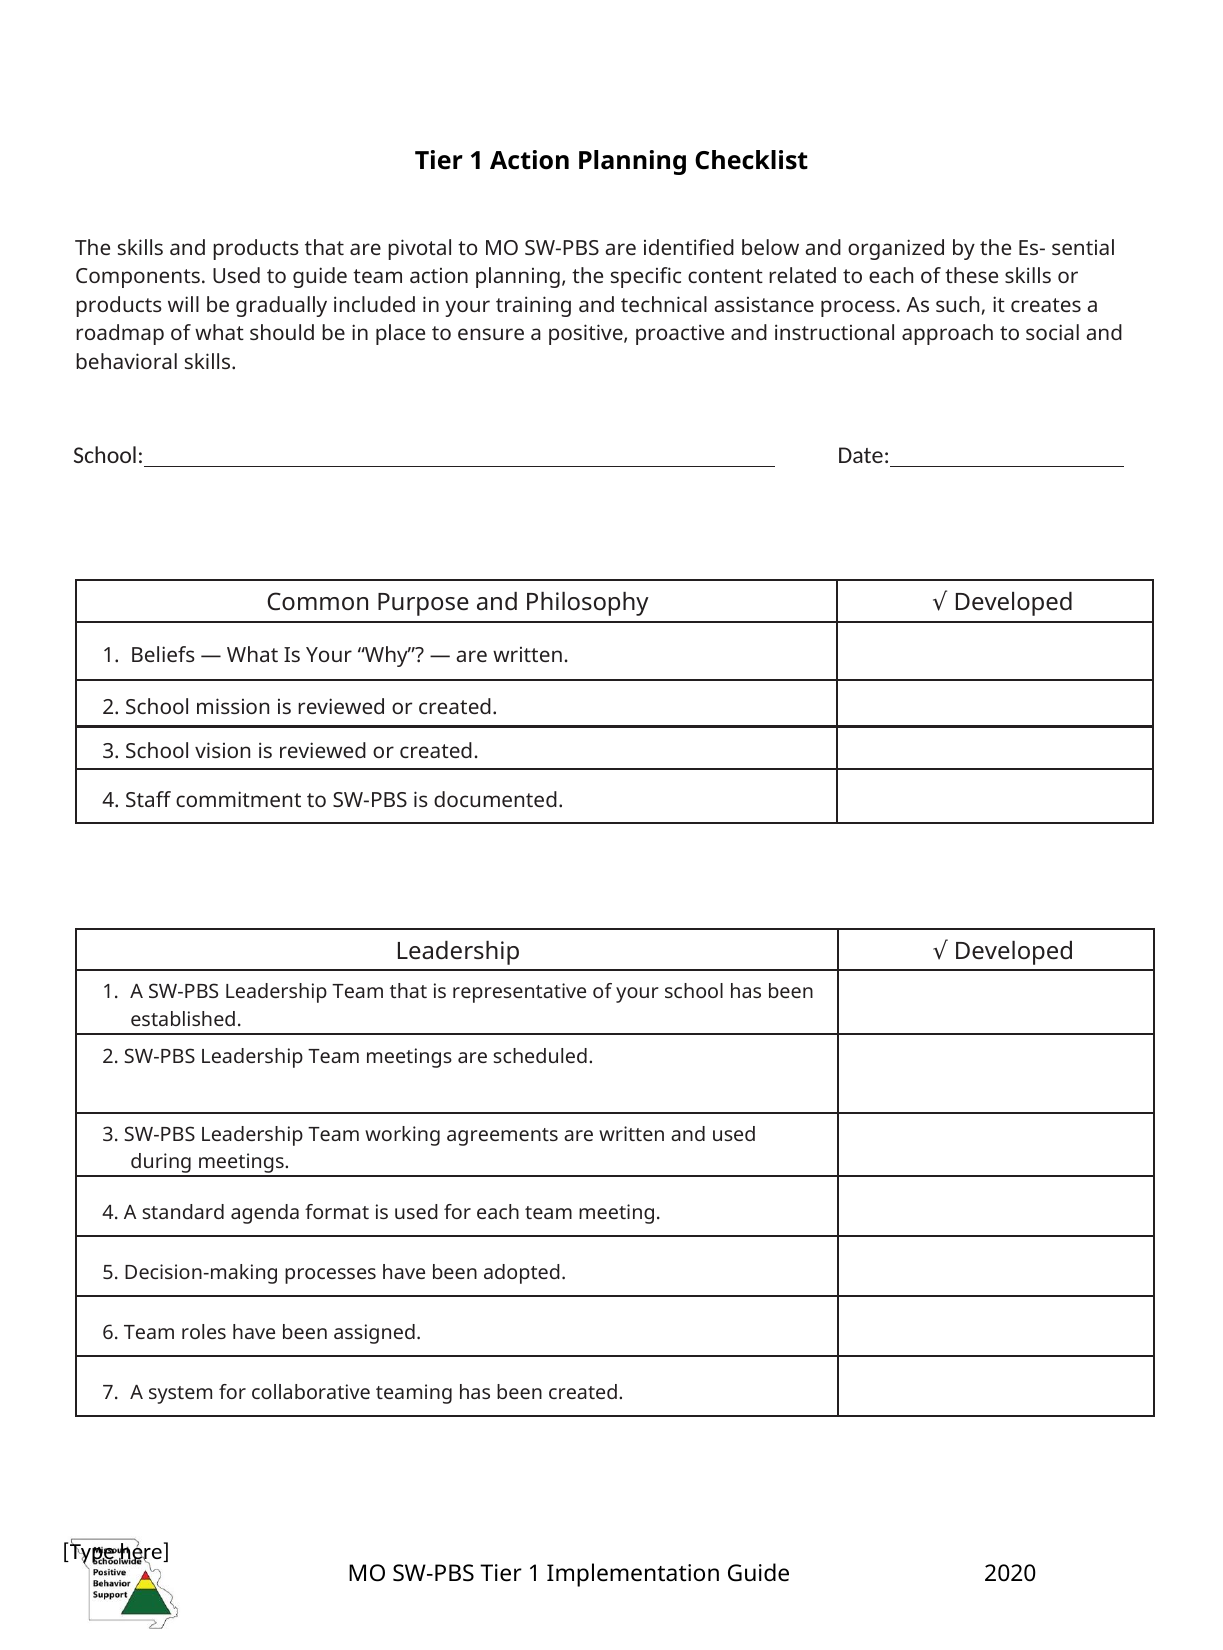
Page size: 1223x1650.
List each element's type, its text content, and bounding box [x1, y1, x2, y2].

table_cell 5. Decision-making processes have been adopted. [77, 1237, 837, 1295]
table_cell [839, 1114, 1153, 1175]
table_cell [839, 1035, 1153, 1112]
table_header Leadership [77, 930, 837, 969]
table_cell [839, 1177, 1153, 1235]
table_header Common Purpose and Philosophy [77, 581, 836, 621]
table_cell 7. A system for collaborative teaming has been created. [77, 1357, 837, 1415]
table_cell [839, 1357, 1153, 1415]
table_cell 1. A SW-PBS Leadership Team that is representative of your school has been established. [77, 971, 837, 1033]
table_cell [839, 1237, 1153, 1295]
table_cell [838, 728, 1152, 767]
picture [32, 1508, 201, 1650]
table_cell 1. Beliefs — What Is Your “Why”? — are written. [77, 623, 836, 678]
table_cell 2. School mission is reviewed or created. [77, 681, 836, 725]
table_cell 2. SW-PBS Leadership Team meetings are scheduled. [77, 1035, 837, 1112]
table_cell [838, 623, 1152, 678]
table_cell [838, 770, 1152, 822]
table_cell 4. Staff commitment to SW-PBS is documented. [77, 770, 836, 822]
text School: Date: [73, 441, 1187, 470]
table_cell 3. SW-PBS Leadership Team working agreements are written and used during meetings. [77, 1114, 837, 1175]
table_cell [839, 971, 1153, 1033]
table_cell [838, 681, 1152, 725]
table_cell 6. Team roles have been assigned. [77, 1297, 837, 1355]
table_cell [839, 1297, 1153, 1355]
table_cell 3. School vision is reviewed or created. [77, 728, 836, 767]
text The skills and products that are pivotal to MO SW-PBS are identified below and organized by the Es- sential Components. Used to guide team action planning, the specific content related to each of these skills or products will be gradually included in your training and technical assistance process. As such, it creates a roadmap of what should be in place to ensure a positive, proactive and instructional approach to social and behavioral skills. [75, 233, 1147, 375]
table_cell 4. A standard agenda format is used for each team meeting. [77, 1177, 837, 1235]
table_header √ Developed [839, 930, 1153, 969]
table_header √ Developed [838, 581, 1152, 621]
text Tier 1 Action Planning Checklist [405, 143, 818, 177]
